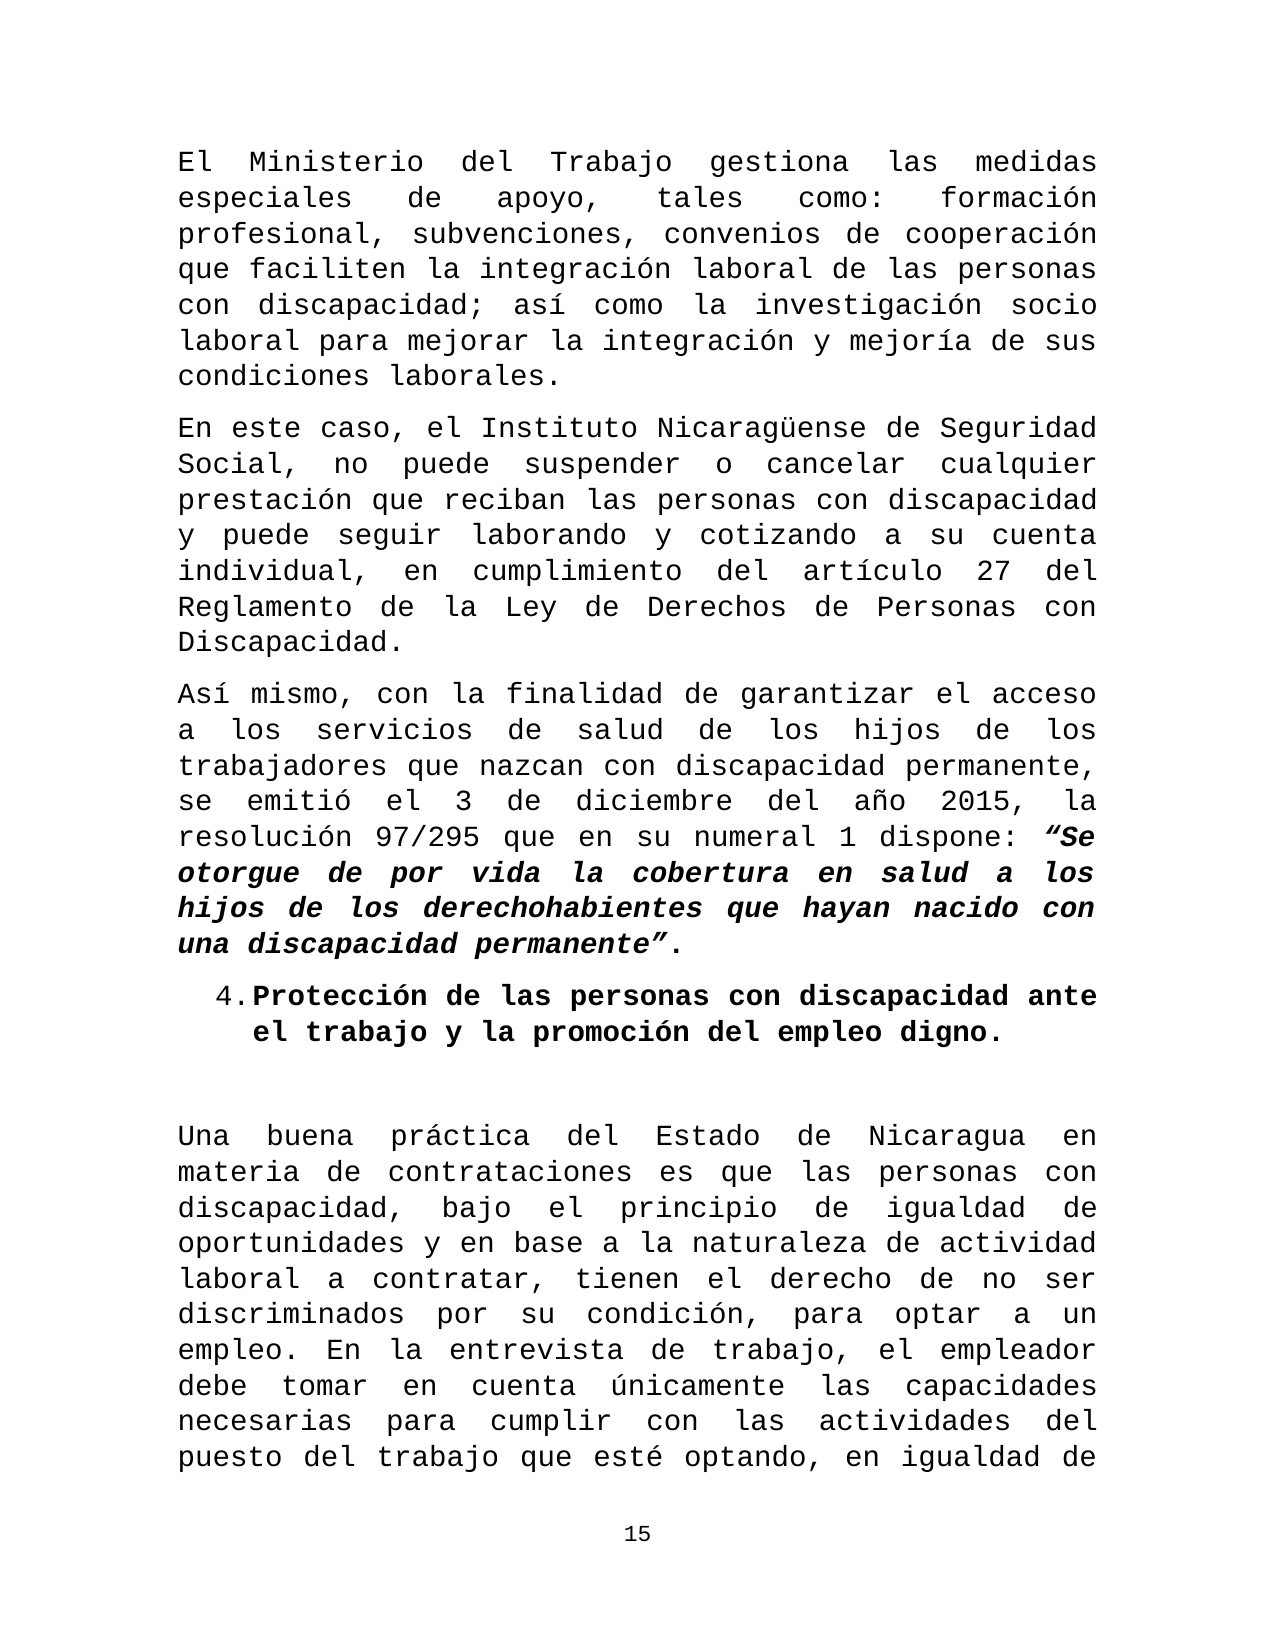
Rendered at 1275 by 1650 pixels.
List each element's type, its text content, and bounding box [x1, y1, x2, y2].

list Protección de las personas con discapacidad ante el trabajo y la promoción del empleo digno. [215, 981, 1098, 1050]
text El Ministerio del Trabajo gestiona las medidas especiales de apoyo, tales como: formación profesional, subvenciones, convenios de cooperación que faciliten la integración laboral de las personas con discapacidad; así como la investigación socio laboral para mejorar la integración y mejoría de sus condiciones laborales. [177, 148, 1098, 394]
text En este caso, el Instituto Nicaragüense de Seguridad Social, no puede suspender o cancelar cualquier prestación que reciban las personas con discapacidad y puede seguir laborando y cotizando a su cuenta individual, en cumplimiento del artículo 27 del Reglamento de la Ley de Derechos de Personas con Discapacidad. [177, 414, 1098, 660]
text Así mismo, con la finalidad de garantizar el acceso a los servicios de salud de los hijos de los trabajadores que nazcan con discapacidad permanente, se emitió el 3 de diciembre del año 2015, la resolución 97/295 que en su numeral 1 dispone: “Se otorgue de por vida la cobertura en salud a los hijos de los derechohabientes que hayan nacido con una discapacidad permanente”. [177, 680, 1098, 962]
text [177, 1122, 1098, 1475]
